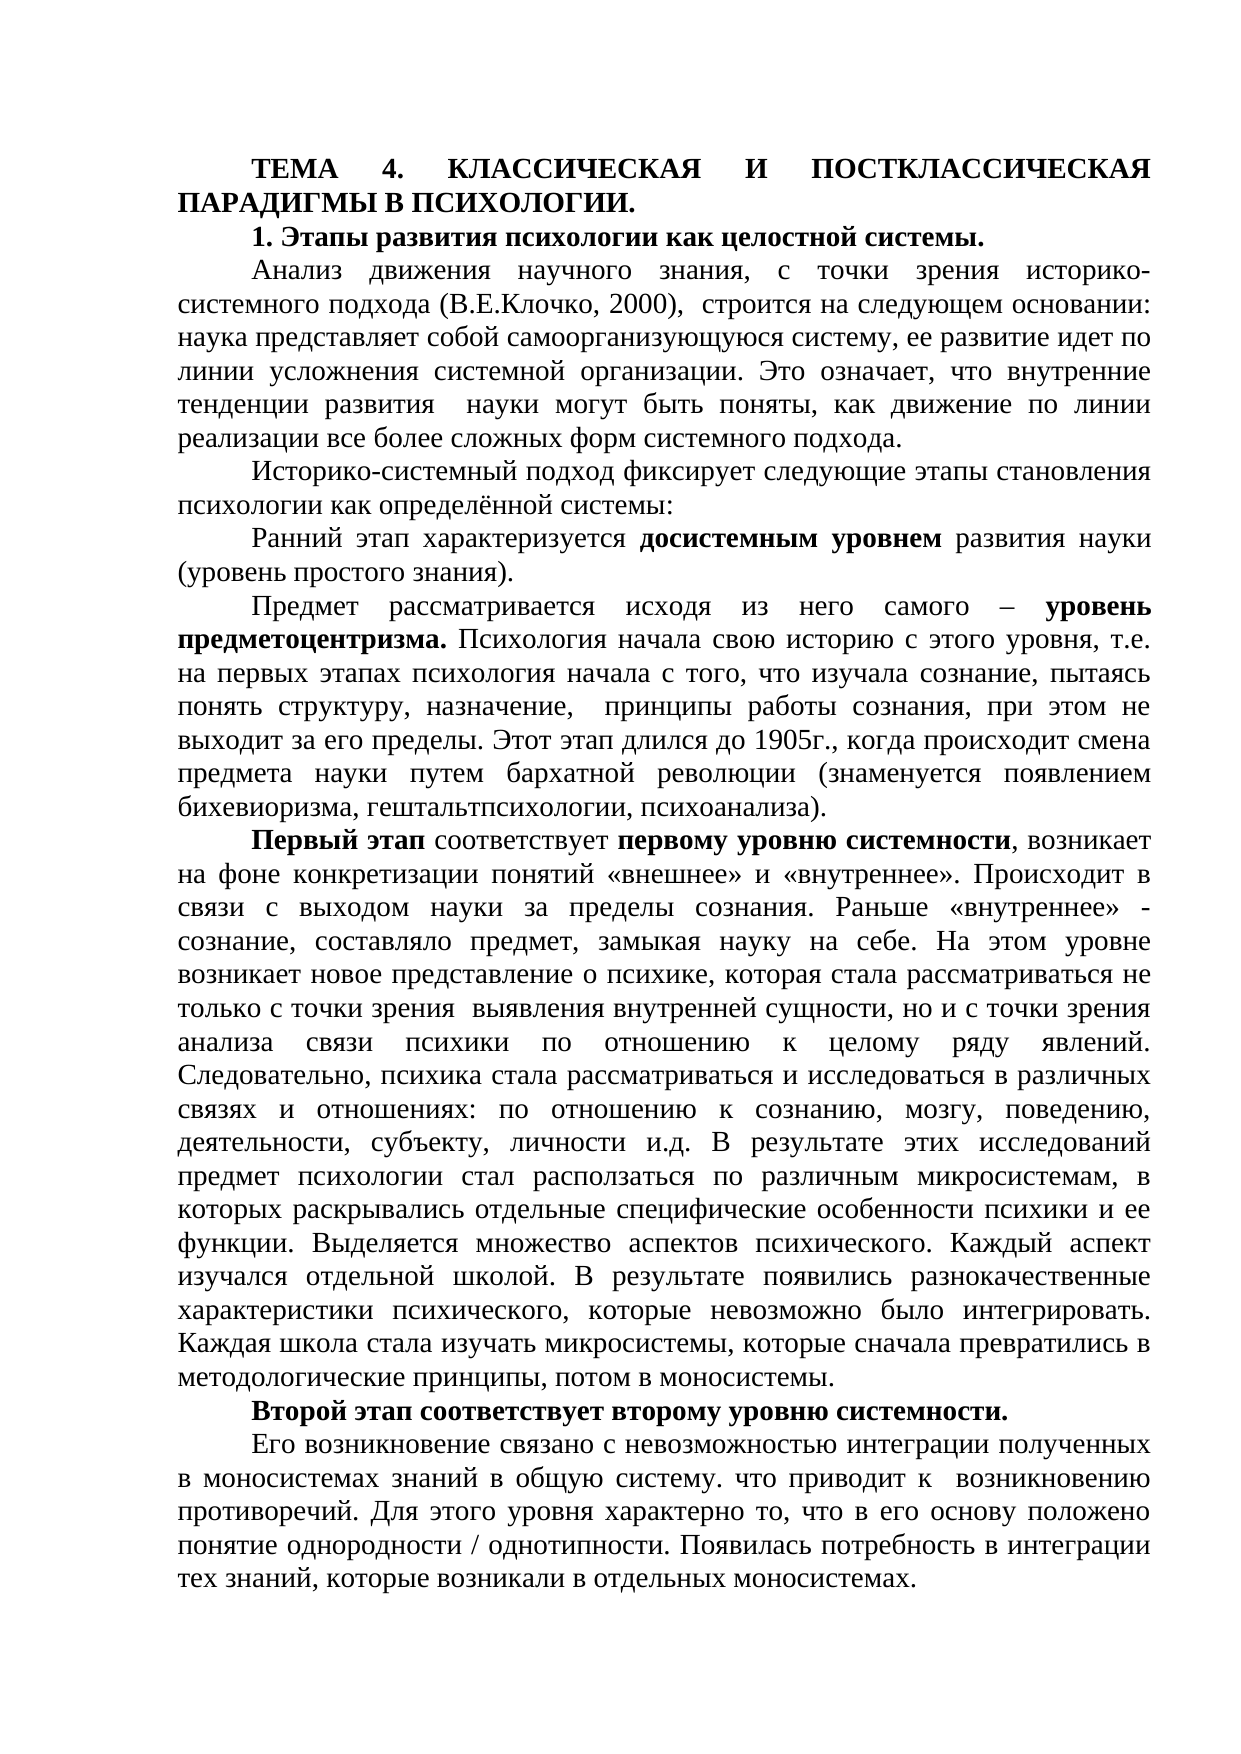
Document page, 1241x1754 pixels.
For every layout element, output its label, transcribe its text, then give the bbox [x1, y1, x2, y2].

text Ранний этап характеризуется досистемным уровнем развития науки (уровень простого знания). [177, 521, 1152, 588]
text Историко-системный подход фиксирует следующие этапы становления психологии как определённой системы: [177, 453, 1152, 521]
text Предмет рассматривается исходя из него самого – уровень предметоцентризма. Психология начала свою историю с этого уровня, т.е. на первых этапах психология начала с того, что изучала сознание, пытаясь понять структуру, назначение, принципы работы сознания, при этом не выходит за его пределы. Этот этап длился до 1905г., когда происходит смена предмета науки путем бархатной революции (знаменуется появлением бихевиоризма, гештальтпсихологии, психоанализа). [177, 588, 1152, 822]
text Первый этап соответствует первому уровню системности, возникает на фоне конкретизации понятий «внешнее» и «внутреннее». Происходит в связи с выходом науки за пределы сознания. Раньше «внутреннее» - сознание, составляло предмет, замыкая науку на себе. На этом уровне возникает новое представление о психике, которая стала рассматриваться не только с точки зрения выявления внутренней сущности, но и с точки зрения анализа связи психики по отношению к целому ряду явлений. Следовательно, психика стала рассматриваться и исследоваться в различных связях и отношениях: по отношению к сознанию, мозгу, поведению, деятельности, субъекту, личности и.д. В результате этих исследований предмет психологии стал расползаться по различным микросистемам, в которых раскрывались отдельные специфические особенности психики и ее функции. Выделяется множество аспектов психического. Каждый аспект изучался отдельной школой. В результате появились разнокачественные характеристики психического, которые невозможно было интегрировать. Каждая школа стала изучать микросистемы, которые сначала превратились в методологические принципы, потом в моносистемы. [177, 822, 1152, 1393]
text ТЕМА 4. КЛАССИЧЕСКАЯ И ПОСТКЛАССИЧЕСКАЯ ПАРАДИГМЫ В ПСИХОЛОГИИ. [177, 152, 1152, 219]
text 1. Этапы развития психологии как целостной системы. [177, 219, 1152, 252]
text Анализ движения научного знания, с точки зрения историко-системного подхода (В.Е.Клочко, 2000), строится на следующем основании: наука представляет собой самоорганизующуюся систему, ее развитие идет по линии усложнения системной организации. Это означает, что внутренние тенденции развития науки могут быть поняты, как движение по линии реализации все более сложных форм системного подхода. [177, 252, 1152, 453]
text Второй этап соответствует второму уровню системности. [177, 1393, 1152, 1426]
text Его возникновение связано с невозможностью интеграции полученных в моносистемах знаний в общую систему. что приводит к возникновению противоречий. Для этого уровня характерно то, что в его основу положено понятие однородности / однотипности. Появилась потребность в интеграции тех знаний, которые возникали в отдельных моносистемах. [177, 1426, 1152, 1594]
